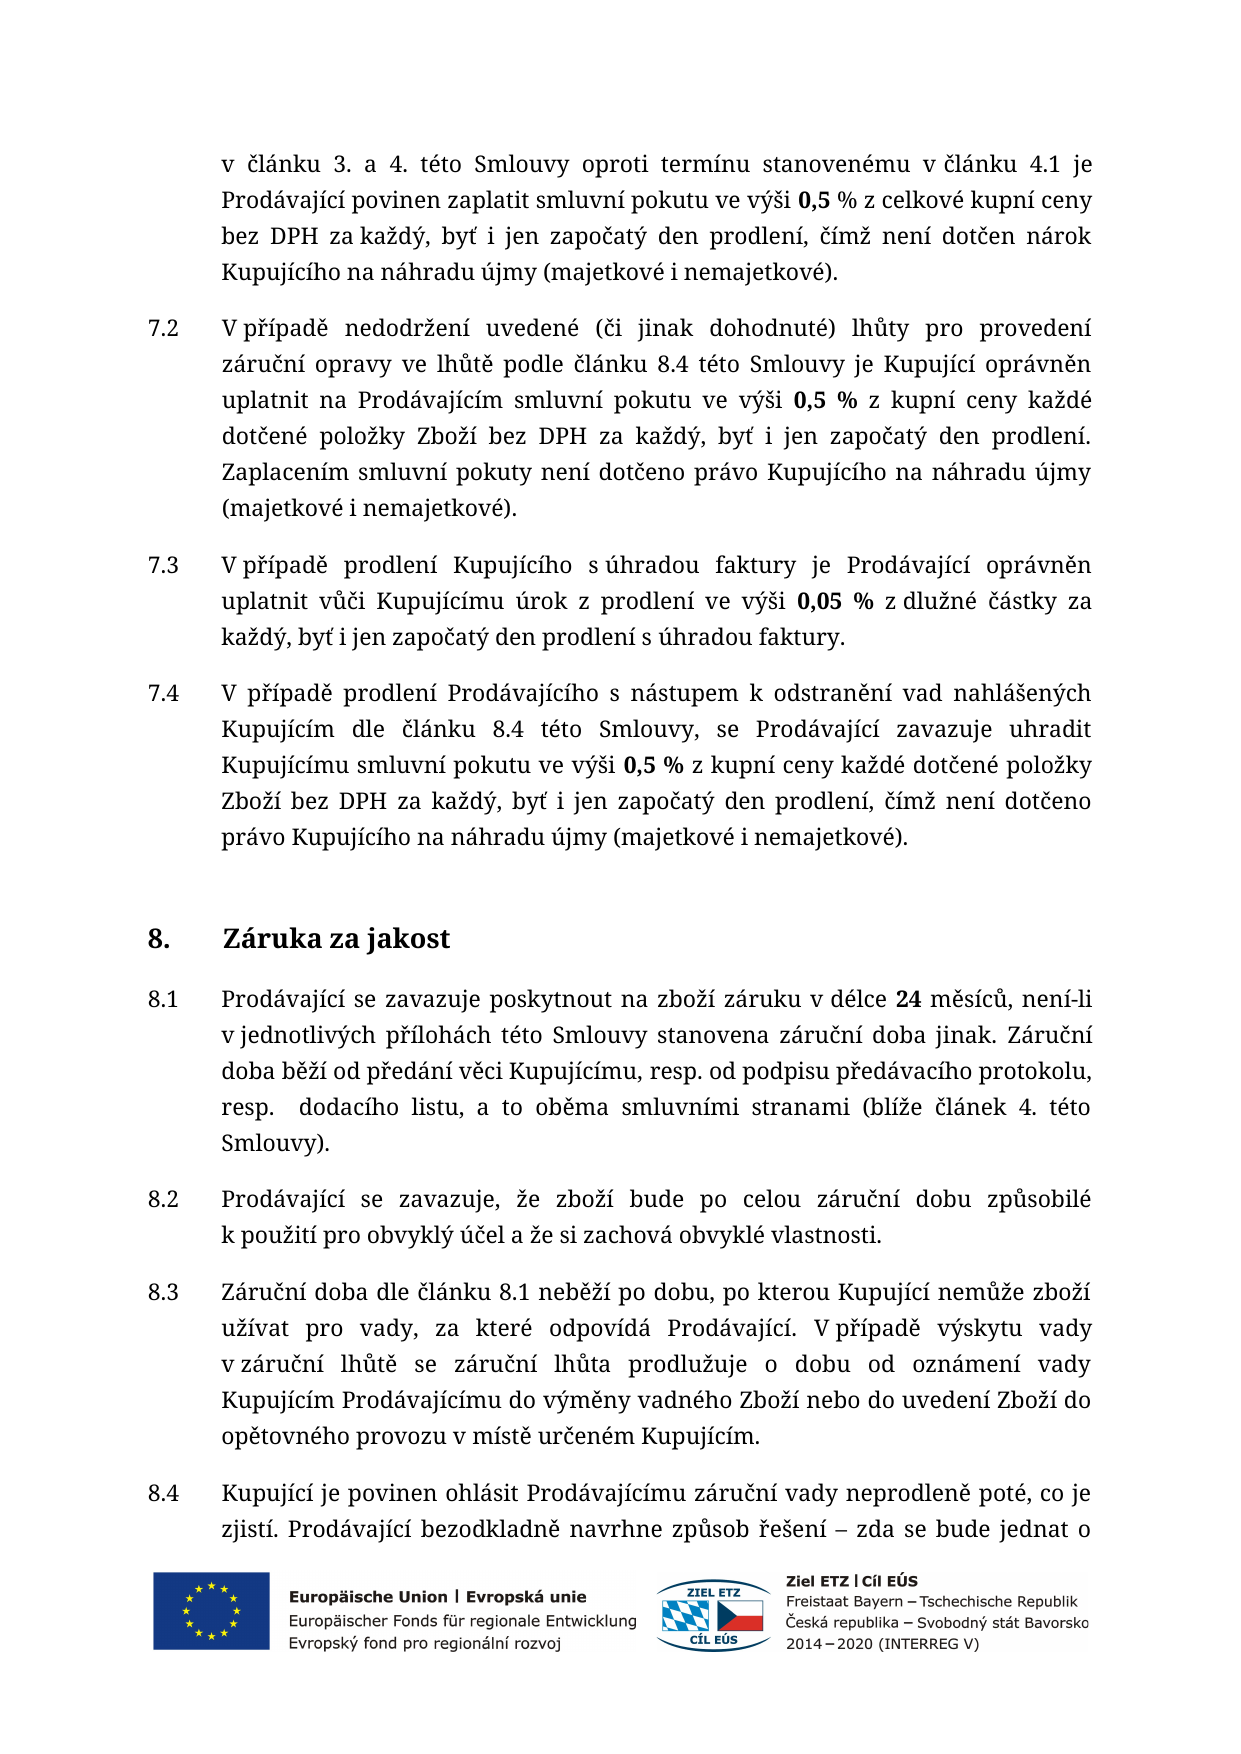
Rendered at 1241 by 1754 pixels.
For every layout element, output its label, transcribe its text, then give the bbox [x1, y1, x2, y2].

text 7.4 V případě prodlení Prodávajícího s nástupem k odstranění vad nahlášených Kupujícím dle článku 8.4 této Smlouvy, se Prodávající zavazuje uhradit Kupujícímu smluvní pokutu ve výši 0,5 % z kupní ceny každé dotčené položky Zboží bez DPH za každý, byť i jen započatý den prodlení, čímž není dotčeno právo Kupujícího na náhradu újmy (majetkové i nemajetkové). [148, 677, 1092, 852]
text 8.3 Záruční doba dle článku 8.1 neběží po dobu, po kterou Kupující nemůže zboží užívat pro vady, za které odpovídá Prodávající. V případě výskytu vady v záruční lhůtě se záruční lhůta prodlužuje o dobu od oznámení vady Kupujícím Prodávajícímu do výměny vadného Zboží nebo do uvedení Zboží do opětovného provozu v místě určeném Kupujícím. [148, 1276, 1092, 1451]
text 7.3 V případě prodlení Kupujícího s úhradou faktury je Prodávající oprávněn uplatnit vůči Kupujícímu úrok z prodlení ve výši 0,05 % z dlužné částky za každý, byť i jen započatý den prodlení s úhradou faktury. [148, 549, 1092, 652]
picture [151, 1570, 636, 1652]
text 8.2 Prodávající se zavazuje, že zboží bude po celou záruční dobu způsobilé k použití pro obvyklý účel a že si zachová obvyklé vlastnosti. [148, 1183, 1092, 1251]
text 8.1 Prodávající se zavazuje poskytnout na zboží záruku v délce 24 měsíců, není-li v jednotlivých přílohách této Smlouvy stanovena záruční doba jinak. Záruční doba běží od předání věci Kupujícímu, resp. od podpisu předávacího protokolu, resp. dodacího listu, a to oběma smluvními stranami (blíže článek 4. této Smlouvy). [148, 983, 1092, 1158]
list Záruka za jakost [148, 919, 1092, 956]
text 7.2 V případě nedodržení uvedené (či jinak dohodnuté) lhůty pro provedení záruční opravy ve lhůtě podle článku 8.4 této Smlouvy je Kupující oprávněn uplatnit na Prodávajícím smluvní pokutu ve výši 0,5 % z kupní ceny každé dotčené položky Zboží bez DPH za každý, byť i jen započatý den prodlení. Zaplacením smluvní pokuty není dotčeno právo Kupujícího na náhradu újmy (majetkové i nemajetkové). [148, 312, 1092, 523]
picture [656, 1572, 1089, 1652]
